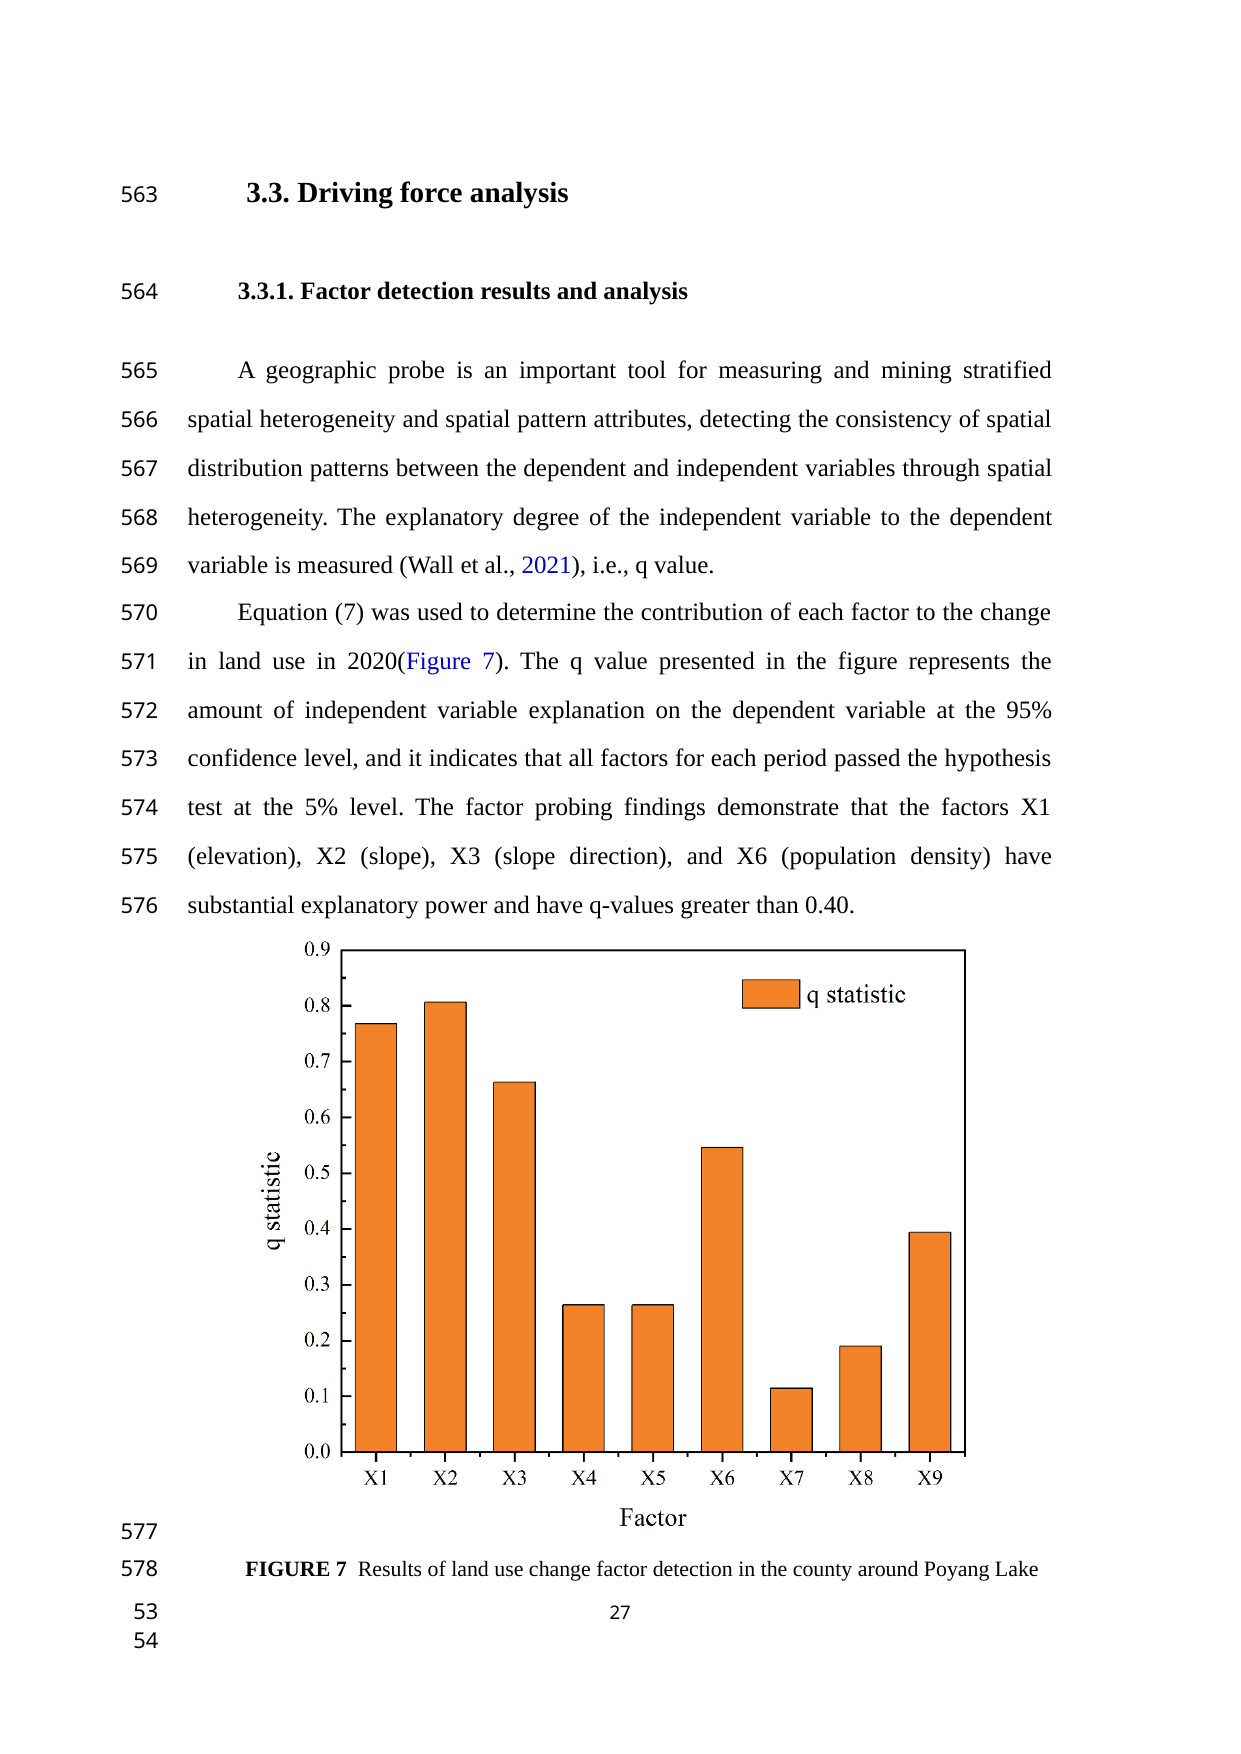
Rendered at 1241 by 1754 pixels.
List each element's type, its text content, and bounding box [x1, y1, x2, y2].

text FIGURE 7 Results of land use change factor detection in the county around Poyang Lake [187, 1552, 1053, 1585]
picture [248, 934, 992, 1540]
text 3.3. Driving force analysis [187, 160, 1053, 225]
text Equation (7) was used to determine the contribution of each factor to the change in land use in 2020(Figure 7). The q value presented in the figure represents the amount of independent variable explanation on the dependent variable at the 95% confidence level, and it indicates that all factors for each period passed the hypothesis test at the 5% level. The factor probing findings demonstrate that the factors X1 (elevation), X2 (slope), X3 (slope direction), and X6 (population density) have substantial explanatory power and have q-values greater than 0.40. [187, 595, 1053, 920]
text 3.3.1. Factor detection results and analysis [187, 274, 1053, 307]
text A geographic probe is an important tool for measuring and mining stratified spatial heterogeneity and spatial pattern attributes, detecting the consistency of spatial distribution patterns between the dependent and independent variables through spatial heterogeneity. The explanatory degree of the independent variable to the dependent variable is measured (Wall et al., 2021), i.e., q value. [187, 353, 1053, 581]
